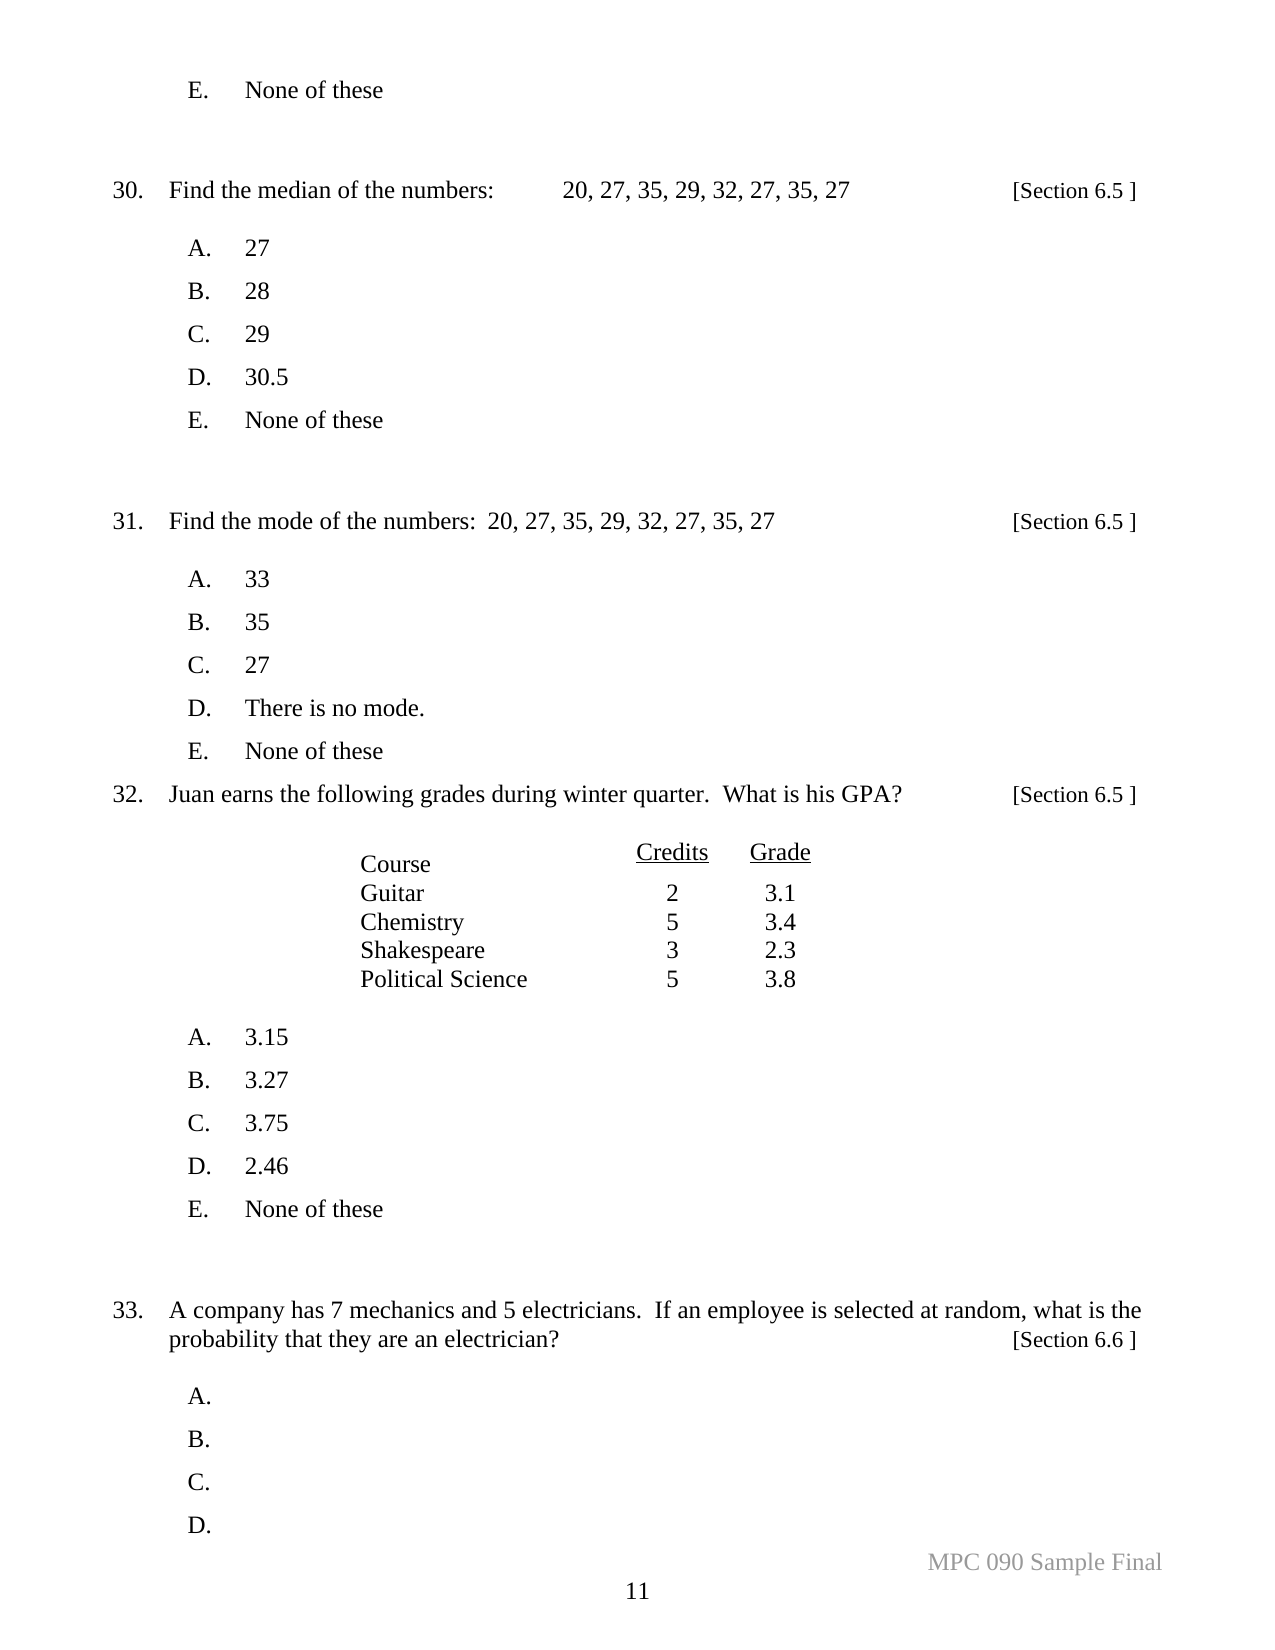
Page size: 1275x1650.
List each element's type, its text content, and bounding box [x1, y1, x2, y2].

text D. There is no mode. [187, 693, 1162, 722]
table_cell Guitar [349, 878, 611, 907]
table_cell 3 [611, 936, 733, 964]
table_cell 3.1 [733, 878, 827, 907]
text E. None of these [187, 1194, 1162, 1223]
text D. [187, 1511, 1162, 1539]
table_header Grade [733, 837, 827, 878]
text 33. A company has 7 mechanics and 5 electricians. If an employee is selected at random, what is the probability that they are an electrician? [Section 6.6 ] [112, 1295, 1162, 1352]
text D. 30.5 [187, 362, 1162, 391]
text A. 27 [187, 233, 1162, 262]
text E. None of these [187, 736, 1162, 765]
text B. 3.27 answer [187, 1065, 1162, 1094]
table_cell 3.8 [733, 964, 827, 993]
text E. None of these [187, 75, 1162, 104]
text D. 2.46 [187, 1151, 1162, 1180]
text A. answer [187, 1381, 1162, 1410]
text C. 3.75 [187, 1108, 1162, 1137]
table_cell 2.3 [733, 936, 827, 964]
text C. 29 [187, 319, 1162, 348]
table_cell 5 [611, 907, 733, 936]
text 30. Find the median of the numbers: 20, 27, 35, 29, 32, 27, 35, 27 [Section 6.5 ] [112, 176, 1162, 204]
table_cell 2 [611, 878, 733, 907]
text 32. Juan earns the following grades during winter quarter. What is his GPA? [Section 6.5 ] [112, 779, 1162, 808]
text C. 27 answer [187, 650, 1162, 679]
text A. 33 [187, 564, 1162, 592]
text E. None of these [187, 406, 1162, 434]
table_cell Chemistry [349, 907, 611, 936]
text C. [187, 1467, 1162, 1496]
table_cell Shakespeare [349, 936, 611, 964]
table_cell Political Science [349, 964, 611, 993]
text B. [187, 1424, 1162, 1453]
table_cell 3.4 [733, 907, 827, 936]
text A. 3.15 [187, 1022, 1162, 1051]
text B. 35 [187, 607, 1162, 636]
table_header Course [349, 837, 611, 878]
table_cell 5 [611, 964, 733, 993]
table_header Credits [611, 837, 733, 878]
text 31. Find the mode of the numbers: 20, 27, 35, 29, 32, 27, 35, 27 [Section 6.5 ] [112, 506, 1162, 535]
text B. 28 answer [187, 276, 1162, 305]
